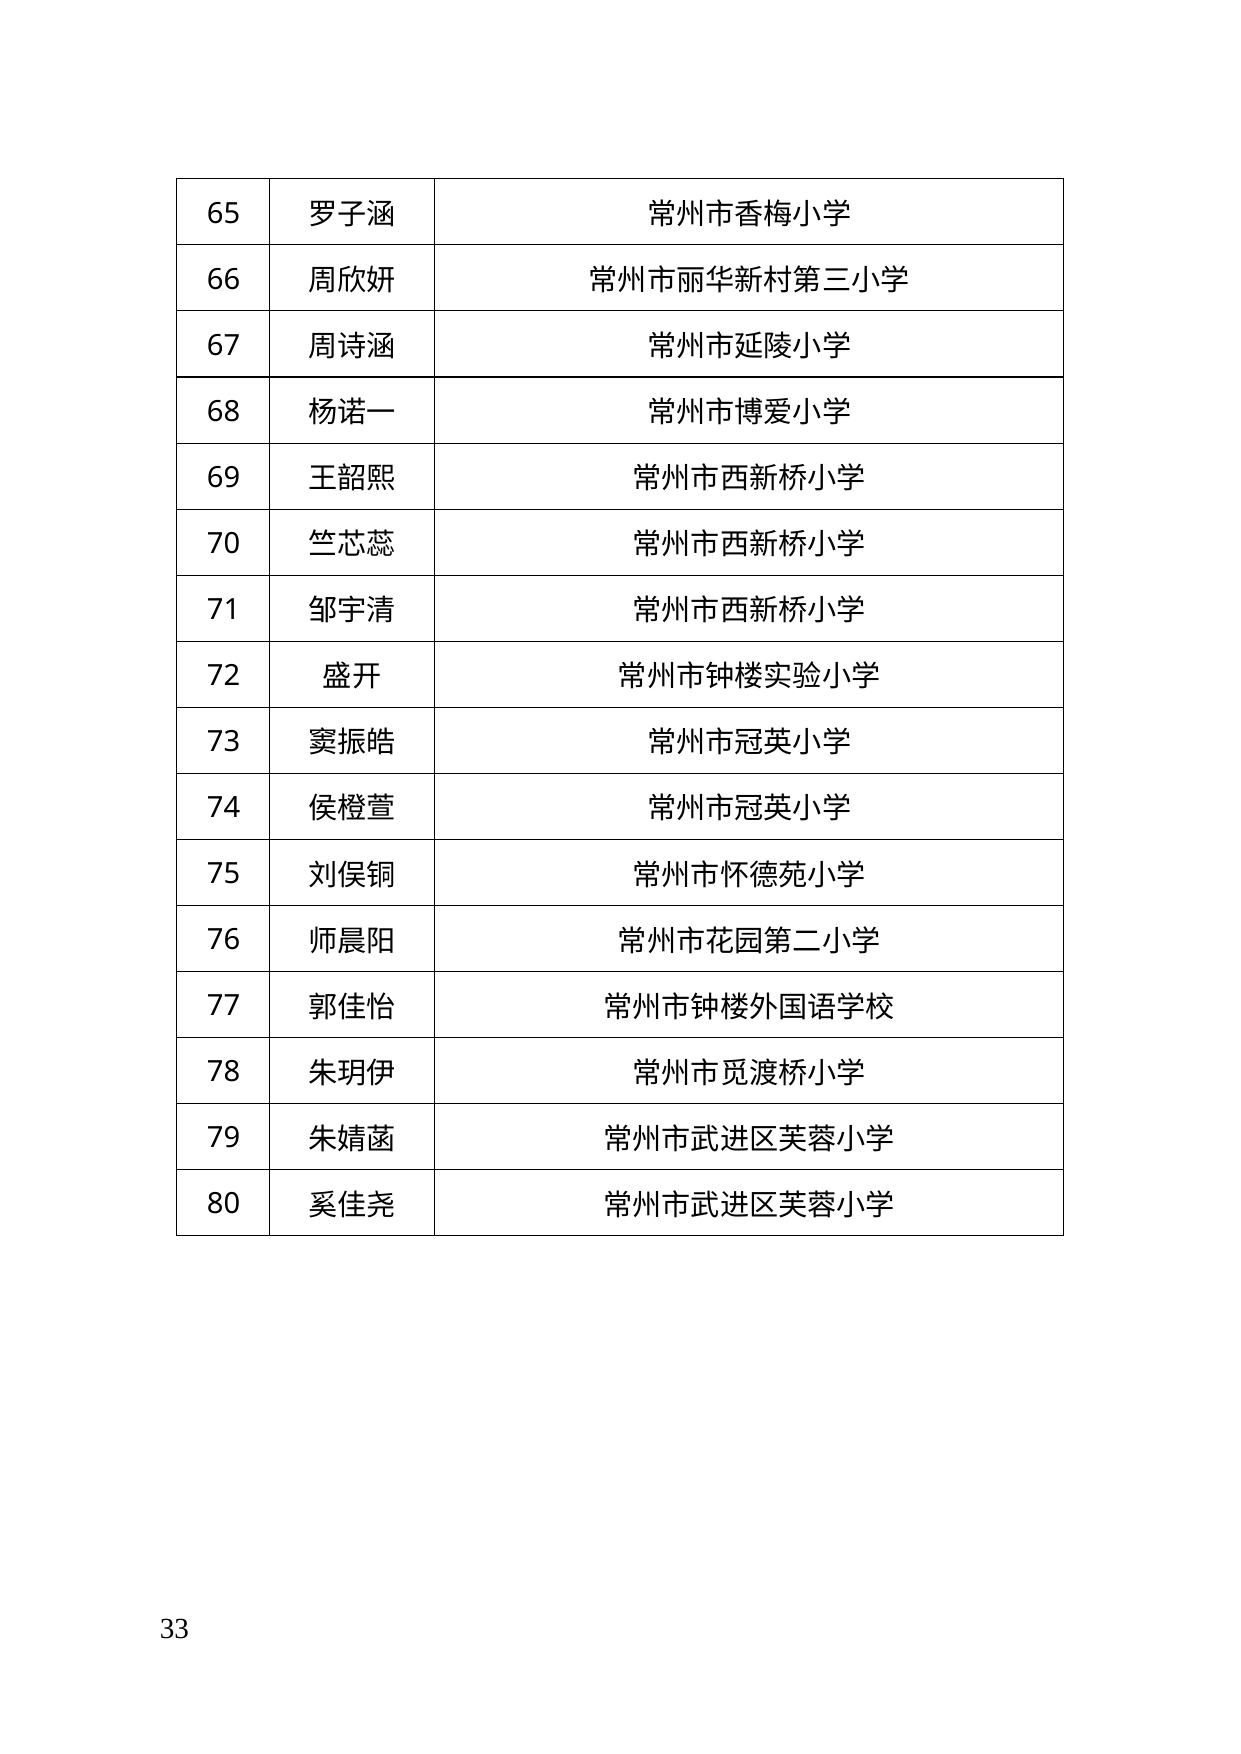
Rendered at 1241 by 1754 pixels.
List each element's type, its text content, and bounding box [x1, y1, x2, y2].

table_cell 72 [177, 642, 269, 707]
table_cell 刘俣铜 [270, 840, 434, 905]
table_cell 常州市西新桥小学 [435, 444, 1063, 508]
table_cell 奚佳尧 [270, 1170, 434, 1235]
table_cell 68 [177, 378, 269, 442]
table_cell 王韶熙 [270, 444, 434, 508]
table_cell 76 [177, 906, 269, 971]
table_cell 杨诺一 [270, 378, 434, 442]
table_cell 65 [177, 179, 269, 244]
table_cell 73 [177, 708, 269, 773]
table_cell 常州市钟楼外国语学校 [435, 972, 1063, 1037]
table_cell 常州市怀德苑小学 [435, 840, 1063, 905]
table_cell 常州市武进区芙蓉小学 [435, 1170, 1063, 1235]
table_cell 朱婧菡 [270, 1104, 434, 1169]
table_cell 66 [177, 245, 269, 310]
table_cell 79 [177, 1104, 269, 1169]
table_cell 常州市冠英小学 [435, 708, 1063, 773]
table_cell 69 [177, 444, 269, 508]
table_cell 师晨阳 [270, 906, 434, 971]
table_cell 71 [177, 576, 269, 641]
table_cell 常州市博爱小学 [435, 378, 1063, 442]
table_cell 窦振皓 [270, 708, 434, 773]
table_cell 罗子涵 [270, 179, 434, 244]
table_cell 郭佳怡 [270, 972, 434, 1037]
table_cell 77 [177, 972, 269, 1037]
table_cell 侯橙萱 [270, 774, 434, 839]
table_cell 朱玥伊 [270, 1038, 434, 1103]
table_cell 常州市香梅小学 [435, 179, 1063, 244]
table_cell 常州市丽华新村第三小学 [435, 245, 1063, 310]
table_cell 常州市西新桥小学 [435, 576, 1063, 641]
table_cell 67 [177, 311, 269, 376]
table_cell 75 [177, 840, 269, 905]
table_cell 常州市钟楼实验小学 [435, 642, 1063, 707]
table_cell 常州市花园第二小学 [435, 906, 1063, 971]
table_cell 常州市西新桥小学 [435, 510, 1063, 574]
table_cell 周欣妍 [270, 245, 434, 310]
table_cell 常州市延陵小学 [435, 311, 1063, 376]
table_cell 常州市冠英小学 [435, 774, 1063, 839]
table_cell 常州市觅渡桥小学 [435, 1038, 1063, 1103]
table_cell 邹宇清 [270, 576, 434, 641]
table_cell 周诗涵 [270, 311, 434, 376]
table_cell 78 [177, 1038, 269, 1103]
table_cell 常州市武进区芙蓉小学 [435, 1104, 1063, 1169]
table_cell 80 [177, 1170, 269, 1235]
table_cell 74 [177, 774, 269, 839]
table_cell 70 [177, 510, 269, 574]
table_cell 竺芯蕊 [270, 510, 434, 574]
table_cell 盛开 [270, 642, 434, 707]
